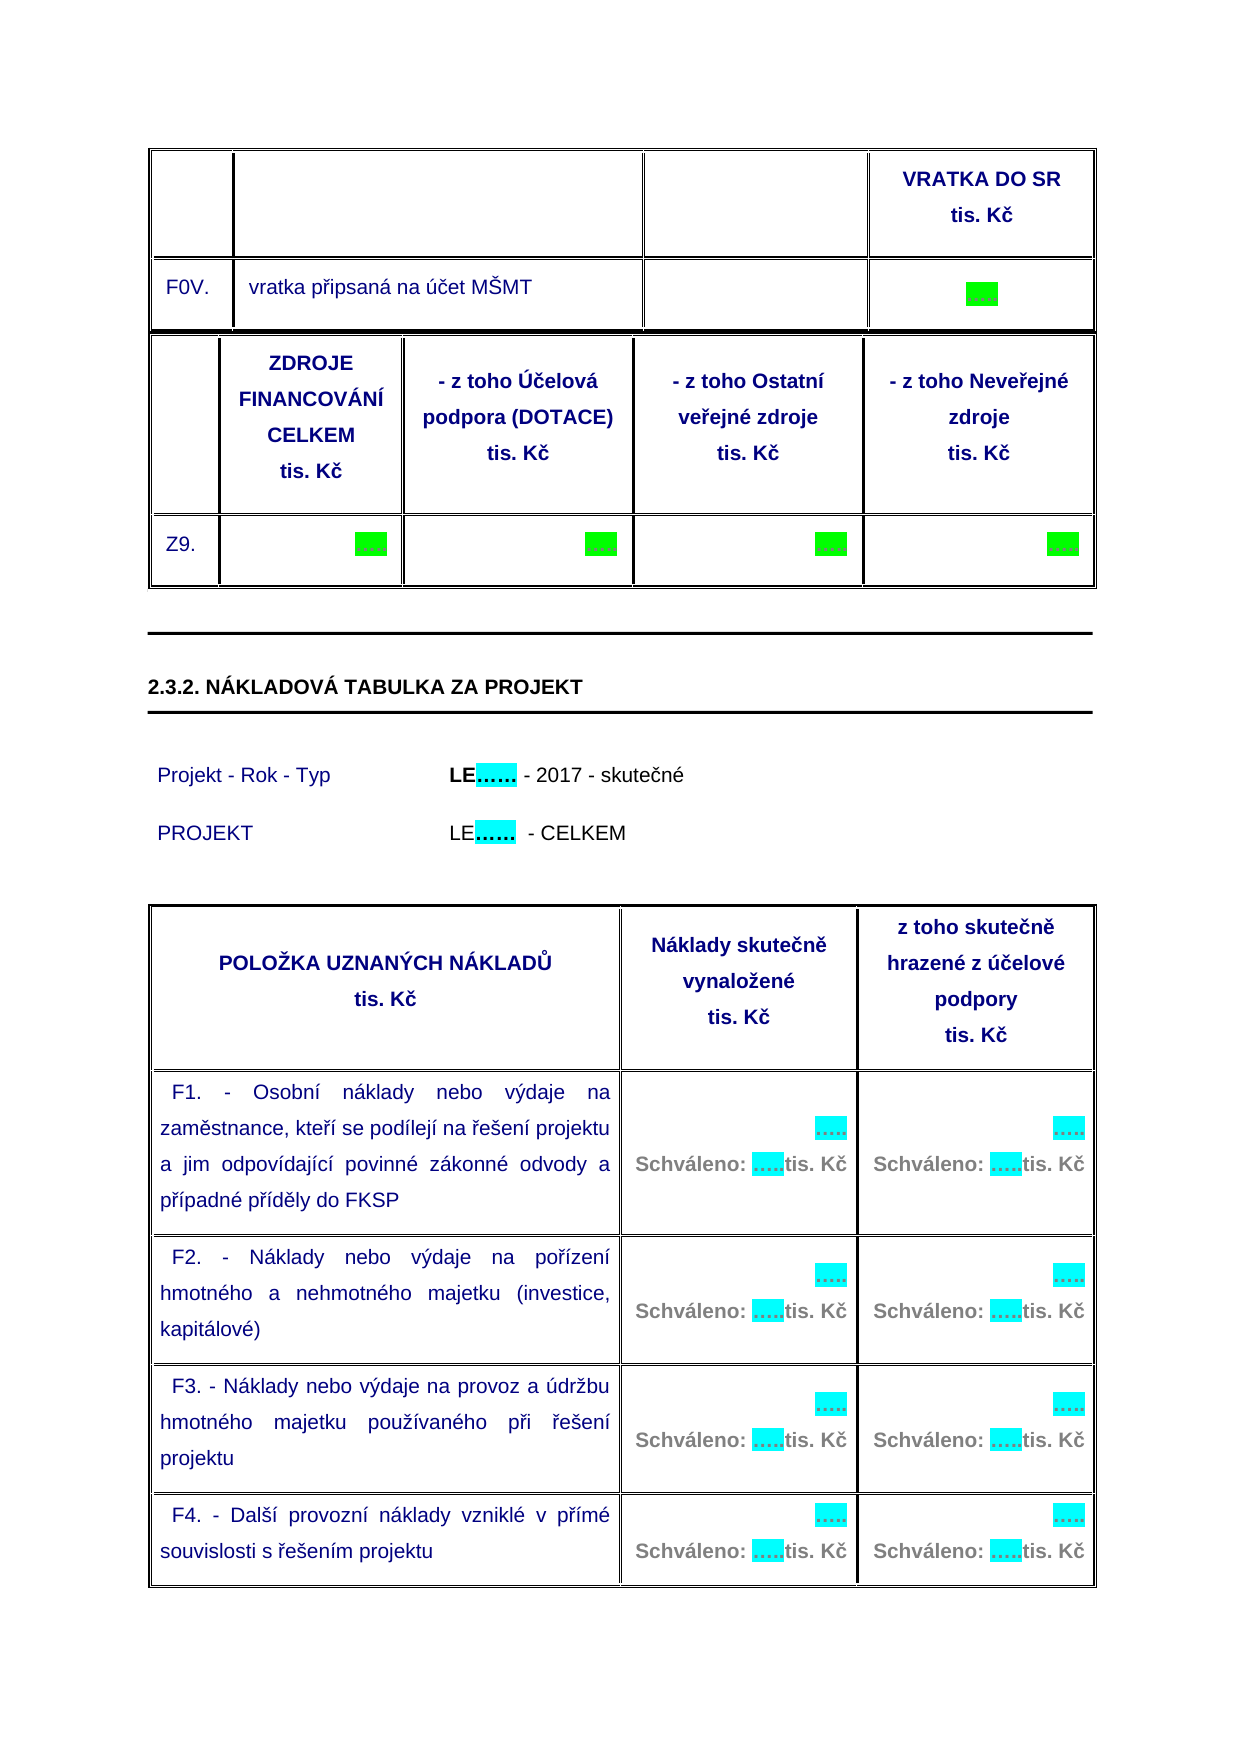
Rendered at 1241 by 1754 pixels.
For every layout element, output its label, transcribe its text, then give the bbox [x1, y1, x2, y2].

table_header POLOŽKA UZNANÝCH NÁKLADŮ tis. Kč [152, 907, 621, 1069]
table_cell ….. [219, 513, 403, 585]
table_header ZDROJE FINANCOVÁNÍ CELKEM tis. Kč [219, 334, 403, 513]
table_cell F0V. [152, 256, 233, 329]
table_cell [857, 1492, 1095, 1584]
table_header - z toho Ostatní veřejné zdroje tis. Kč [633, 334, 863, 513]
table_header VRATKA DO SR tis. Kč [869, 151, 1093, 256]
table_header [644, 151, 868, 256]
table_cell ….. Schváleno: …..tis. Kč [857, 1069, 1095, 1234]
table_cell vratka připsaná na účet MŠMT [233, 260, 644, 329]
table_cell PROJEKT [148, 811, 432, 868]
table_header - z toho Účelová podpora (DOTACE) tis. Kč [403, 334, 633, 513]
table_cell F1. - Osobní náklady nebo výdaje na zaměstnance, kteří se podílejí na řešení projektu a jim odpovídající povinné zákonné odvody a případné příděly do FKSP [150, 1069, 621, 1234]
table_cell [621, 1495, 857, 1584]
table_header - z toho Neveřejné zdroje tis. Kč [863, 336, 1093, 513]
table_cell ….. Schváleno: …..tis. Kč [622, 1072, 856, 1234]
table_cell ….. Schváleno: …..tis. Kč [622, 1366, 856, 1492]
table_cell [644, 260, 868, 329]
table_header Projekt - Rok - Typ [148, 754, 432, 811]
table_header [233, 151, 644, 256]
table_cell ….. [863, 513, 1095, 585]
table_header [150, 149, 233, 256]
table_header LE…… - 2017 - skutečné [432, 754, 1093, 811]
table_cell Z9. [150, 513, 219, 585]
table_cell ….. Schváleno: …..tis. Kč [857, 1234, 1095, 1363]
table_cell LE…… - CELKEM [432, 811, 1093, 868]
table_header [152, 334, 219, 513]
text 2.3.2. NÁKLADOVÁ TABULKA ZA PROJEKT [148, 675, 1093, 699]
table_cell ….. [403, 516, 633, 585]
table_cell F2. - Náklady nebo výdaje na pořízení hmotného a nehmotného majetku (investice, kapitálové) [150, 1234, 621, 1363]
table_cell F4. - Další provozní náklady vzniklé v přímé souvislosti s řešením projektu [150, 1492, 621, 1584]
table_header z toho skutečně hrazené z účelové podpory tis. Kč [857, 907, 1093, 1069]
table_header Náklady skutečně vynaložené tis. Kč [621, 906, 857, 1069]
table_cell ….. Schváleno: …..tis. Kč [857, 1363, 1095, 1492]
table_cell ….. Schváleno: …..tis. Kč [622, 1237, 856, 1363]
table_cell F3. - Náklady nebo výdaje na provoz a údržbu hmotného majetku používaného při řešení projektu [150, 1363, 621, 1492]
table_cell ….. [869, 256, 1094, 329]
table_cell ….. [633, 516, 863, 585]
